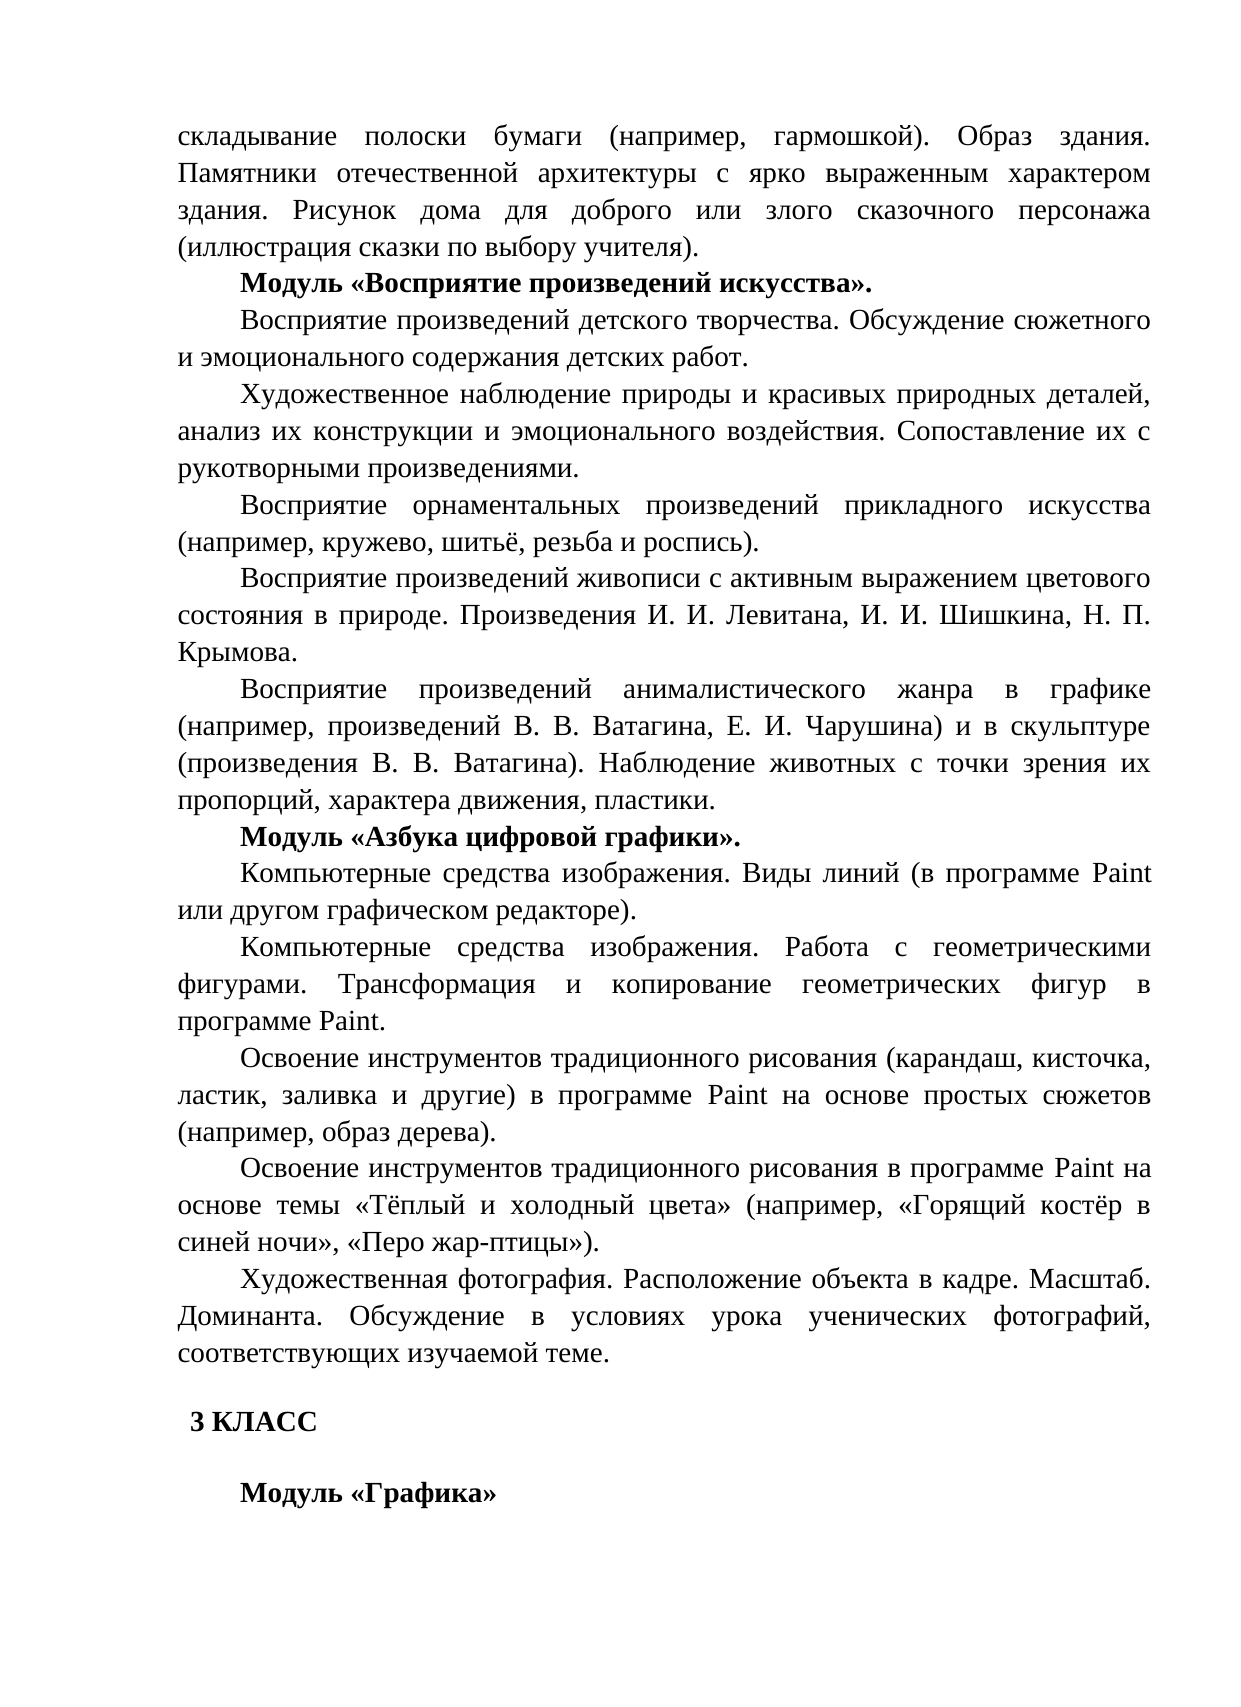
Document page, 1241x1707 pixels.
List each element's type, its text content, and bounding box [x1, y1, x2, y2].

text Освоение инструментов традиционного рисования (карандаш, кисточка, ластик, заливка и другие) в программе Paint на основе простых сюжетов (например, образ дерева). [177, 1040, 1152, 1147]
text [177, 118, 1152, 262]
text Художественная фотография. Расположение объекта в кадре. Масштаб. Доминанта. Обсуждение в условиях урока ученических фотографий, соответствующих изучаемой теме. [177, 1261, 1152, 1368]
text Восприятие произведений живописи с активным выражением цветового состояния в природе. Произведения И. И. Левитана, И. И. Шишкина, Н. П. Крымова. [177, 561, 1152, 668]
text Освоение инструментов традиционного рисования в программе Paint на основе темы «Тёплый и холодный цвета» (например, «Горящий костёр в синей ночи», «Перо жар-птицы»). [177, 1151, 1152, 1258]
text Модуль «Графика» [177, 1475, 1152, 1508]
text Восприятие произведений анималистического жанра в графике (например, произведений В. В. Ватагина, Е. И. Чарушина) и в скульптуре (произведения В. В. Ватагина). Наблюдение животных с точки зрения их пропорций, характера движения, пластики. [177, 671, 1152, 815]
text Модуль «Восприятие произведений искусства». [177, 266, 1152, 299]
text Восприятие произведений детского творчества. Обсуждение сюжетного и эмоционального содержания детских работ. [177, 302, 1152, 373]
text Модуль «Азбука цифровой графики». [177, 819, 1152, 852]
text Компьютерные средства изображения. Виды линий (в программе Paint или другом графическом редакторе). [177, 856, 1152, 926]
text Восприятие орнаментальных произведений прикладного искусства (например, кружево, шитьё, резьба и роспись). [177, 487, 1152, 557]
text 3 КЛАСС [190, 1404, 1152, 1438]
text Художественное наблюдение природы и красивых природных деталей, анализ их конструкции и эмоционального воздействия. Сопоставление их с рукотворными произведениями. [177, 376, 1152, 483]
text Компьютерные средства изображения. Работа с геометрическими фигурами. Трансформация и копирование геометрических фигур в программе Paint. [177, 929, 1152, 1037]
